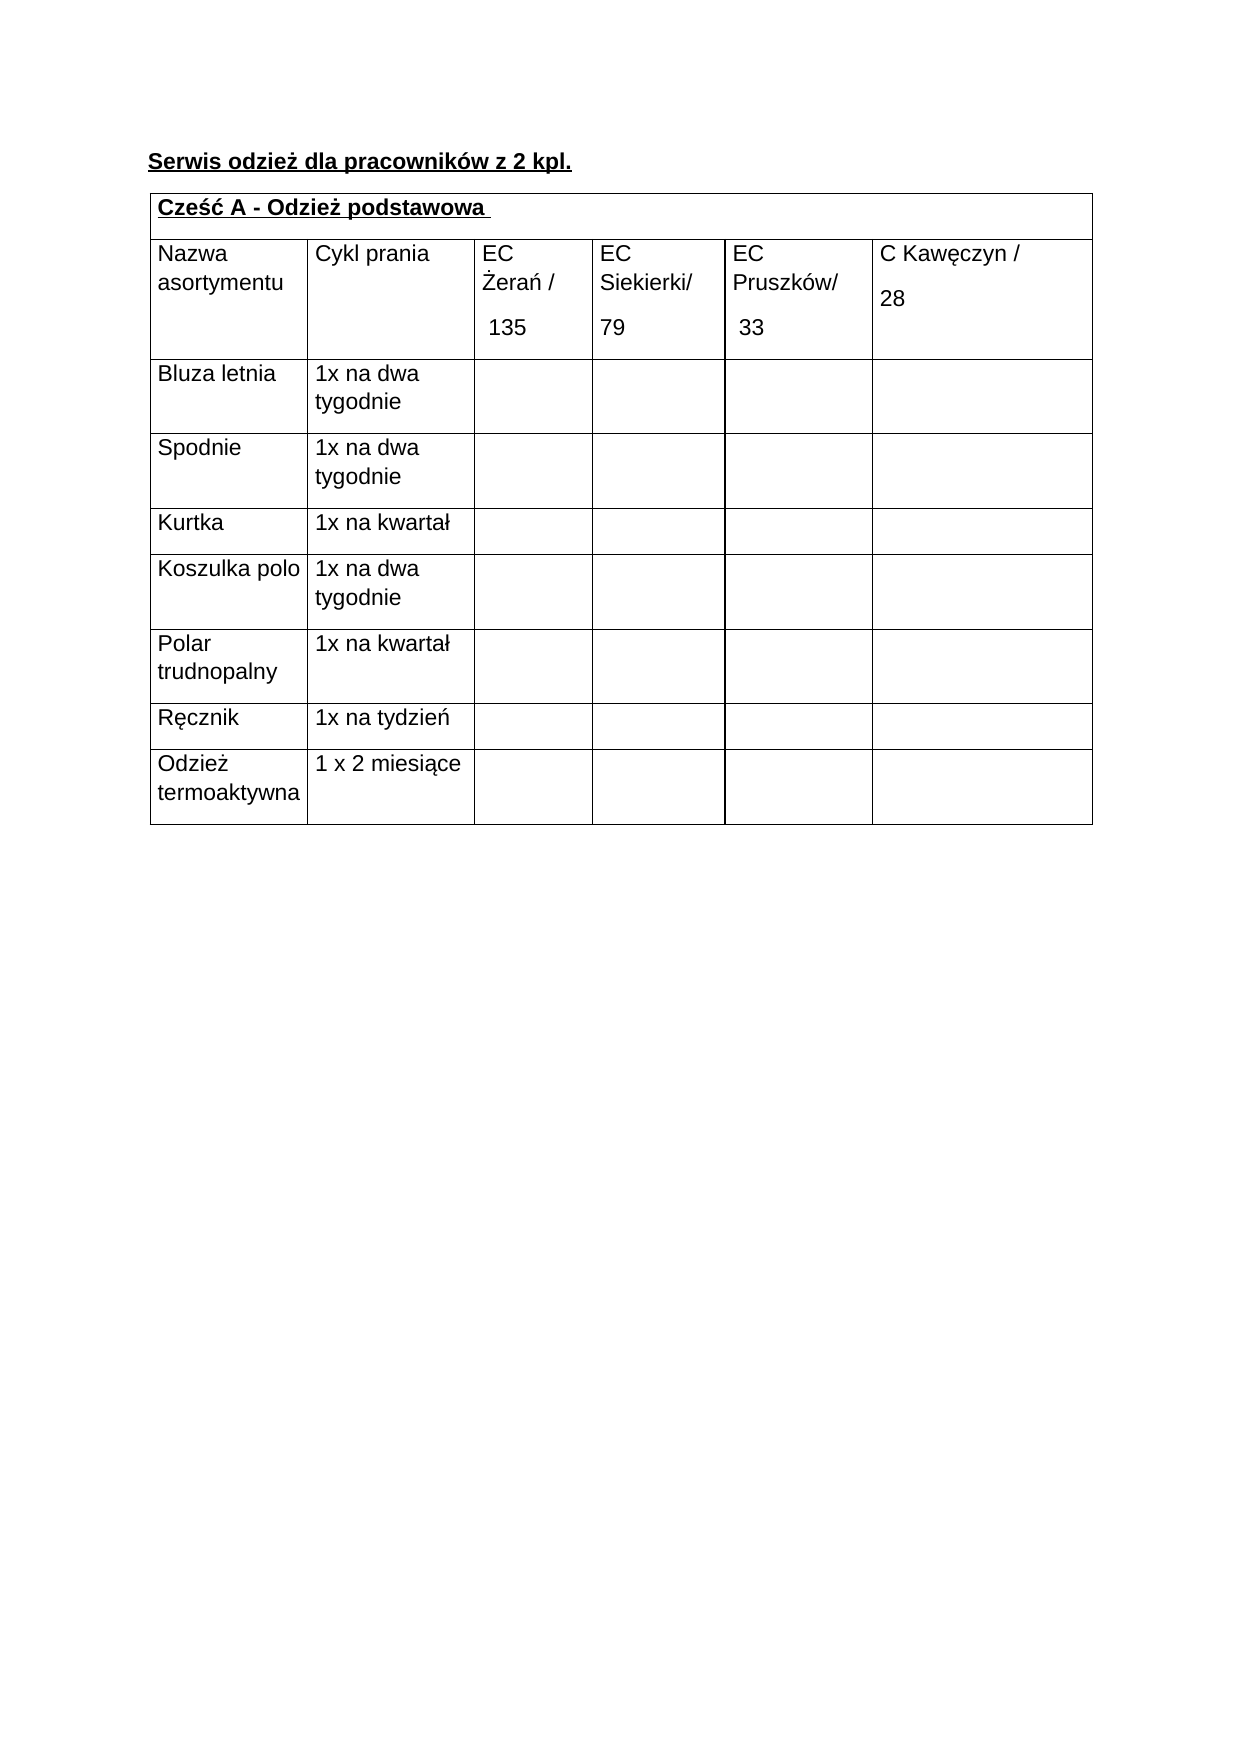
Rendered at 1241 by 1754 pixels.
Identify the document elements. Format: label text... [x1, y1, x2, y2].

table_cell [873, 630, 1092, 703]
table_cell [593, 555, 724, 628]
table_cell [726, 704, 872, 749]
table_cell [475, 750, 592, 824]
table_cell Polar trudnopalny [151, 630, 307, 703]
table_cell [593, 360, 724, 433]
table_cell [873, 434, 1092, 508]
table_cell [726, 509, 872, 554]
table_cell 1x na dwa tygodnie [308, 360, 474, 433]
table_cell [873, 750, 1092, 824]
table_cell Cykl prania [308, 240, 474, 359]
table_cell [726, 555, 872, 628]
table_cell 1x na tydzień [308, 704, 474, 749]
table_cell [593, 704, 724, 749]
table_cell Odzież termoaktywna [151, 750, 307, 824]
table_cell [593, 750, 724, 824]
text Serwis odzież dla pracowników z 2 kpl. [148, 148, 1092, 174]
table_cell [873, 555, 1092, 628]
table_cell Spodnie [151, 434, 307, 508]
table_cell EC Siekierki/ 79 [593, 240, 724, 359]
table_cell [475, 509, 592, 554]
table_cell Nazwa asortymentu [151, 240, 307, 359]
table_cell EC Żerań / 135 [475, 240, 592, 359]
table_header Cześć A - Odzież podstawowa [151, 194, 1092, 239]
table_cell 1x na kwartał [308, 509, 474, 554]
table_cell [726, 750, 872, 824]
table_cell [475, 555, 592, 628]
table_cell [873, 509, 1092, 554]
table_cell Ręcznik [151, 704, 307, 749]
table_cell Bluza letnia [151, 360, 307, 433]
table_cell [593, 509, 724, 554]
table_cell 1x na kwartał [308, 630, 474, 703]
table_cell Koszulka polo [151, 555, 307, 628]
table_cell [726, 630, 872, 703]
table_cell [873, 704, 1092, 749]
table_cell [593, 630, 724, 703]
table_cell EC Pruszków/ 33 [726, 240, 872, 359]
table_cell C Kawęczyn / 28 [873, 240, 1092, 359]
table_cell [726, 360, 872, 433]
table_cell 1 x 2 miesiące [308, 750, 474, 824]
table_cell [726, 434, 872, 508]
table_cell [475, 704, 592, 749]
table_cell 1x na dwa tygodnie [308, 434, 474, 508]
table_cell [873, 360, 1092, 433]
table_cell Kurtka [151, 509, 307, 554]
table_cell [475, 434, 592, 508]
table_cell [475, 360, 592, 433]
table_cell [593, 434, 724, 508]
table_cell [475, 630, 592, 703]
table_cell 1x na dwa tygodnie [308, 555, 474, 628]
